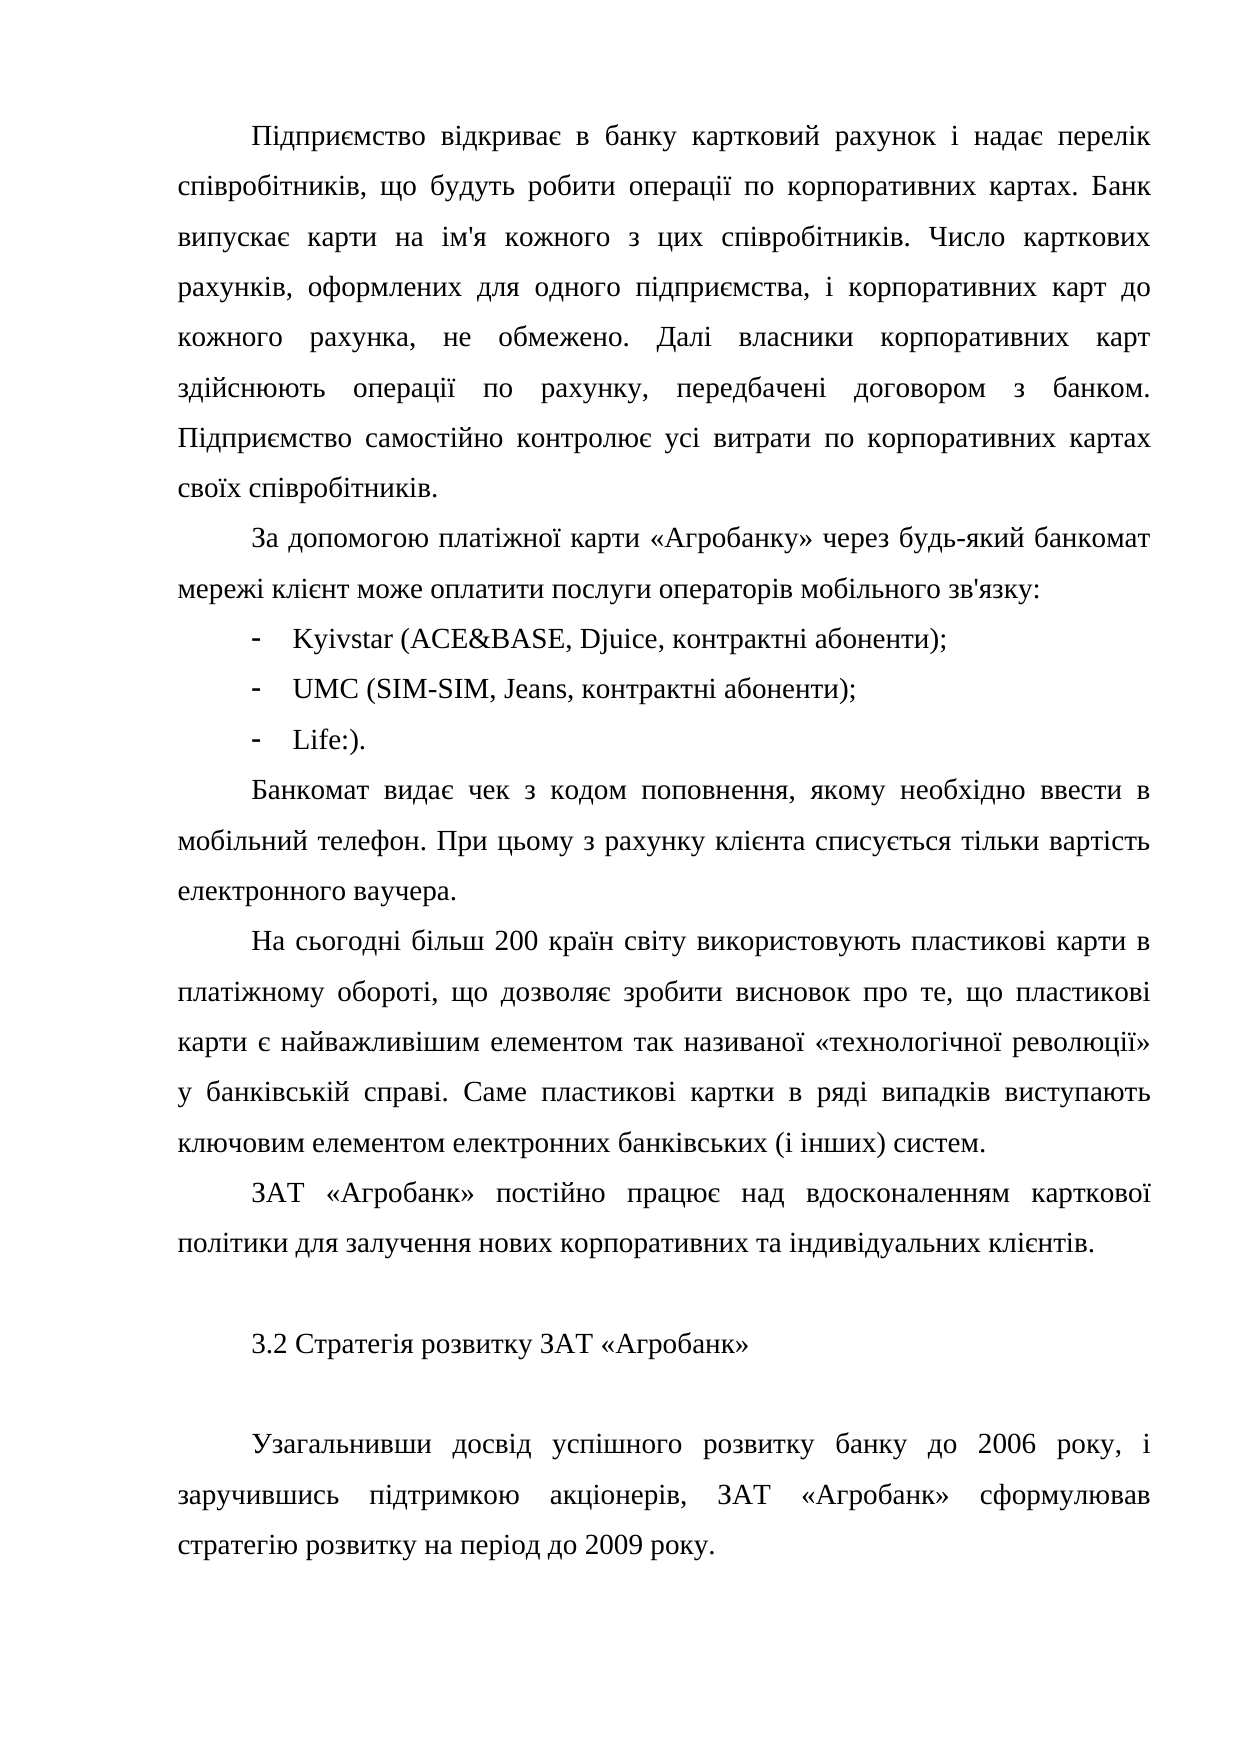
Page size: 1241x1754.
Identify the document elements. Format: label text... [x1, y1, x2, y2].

list Kyіvstar (ACE&BASE, Djuіce, контрактні абоненти); [177, 621, 1152, 655]
text Узагальнивши досвід успішного розвитку банку до 2006 року, і заручившись підтримкою акціонерів, ЗАТ «Агробанк» сформулював стратегію розвитку на період до 2009 року. [177, 1427, 1152, 1561]
text За допомогою платіжної карти «Агробанку» через будь-який банкомат мережі клієнт може оплатити послуги операторів мобільного зв'язку: [177, 521, 1152, 604]
list UMC (SІM-SІМ, Jeans, контрактні абоненти); [177, 672, 1152, 705]
text ЗАТ «Агробанк» постійно працює над вдосконаленням карткової політики для залучення нових корпоративних та індивідуальних клієнтів. [177, 1175, 1152, 1259]
text Банкомат видає чек з кодом поповнення, якому необхідно ввести в мобільний телефон. При цьому з рахунку клієнта списується тільки вартість електронного ваучера. [177, 772, 1152, 907]
list Lіfe:). [177, 722, 1152, 756]
text На сьогодні більш 200 країн світу використовують пластикові карти в платіжному обороті, що дозволяє зробити висновок про те, що пластикові карти є найважливішим елементом так називаної «технологічної революції» у банківській справі. Саме пластикові картки в ряді випадків виступають ключовим елементом електронних банківських (і інших) систем. [177, 923, 1152, 1158]
text Підприємство відкриває в банку картковий рахунок і надає перелік співробітників, що будуть робити операції по корпоративних картах. Банк випускає карти на ім'я кожного з цих співробітників. Число карткових рахунків, оформлених для одного підприємства, і корпоративних карт до кожного рахунка, не обмежено. Далі власники корпоративних карт здійснюють операції по рахунку, передбачені договором з банком. Підприємство самостійно контролює усі витрати по корпоративних картах своїх співробітників. [177, 118, 1152, 504]
text 3.2 Стратегія розвитку ЗАТ «Агробанк» [177, 1326, 1152, 1359]
